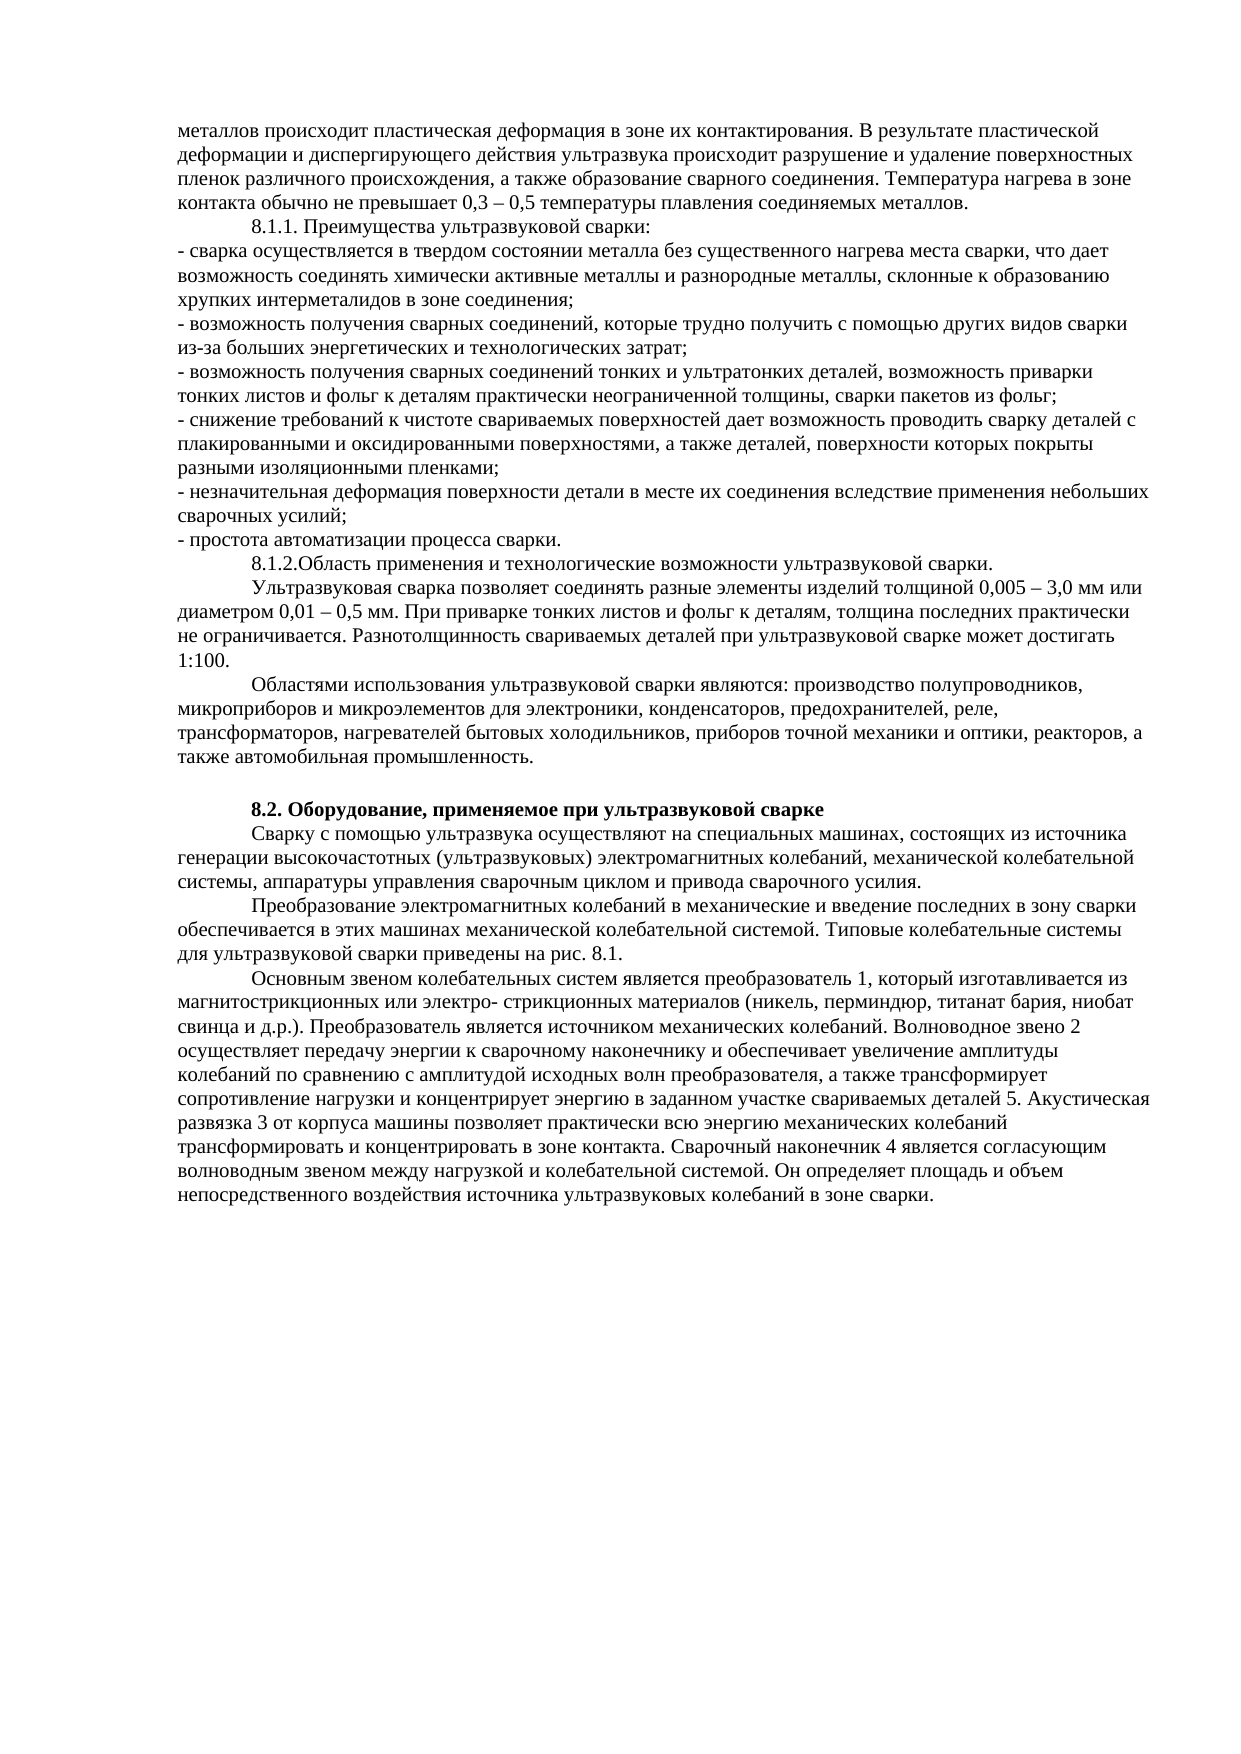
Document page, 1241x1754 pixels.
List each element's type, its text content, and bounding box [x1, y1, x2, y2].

text 8.2. Оборудование, применяемое при ультразвуковой сварке Сварку с помощью ультразвука осуществляют на специальных машинах, состоящих из источника генерации высокочастотных (ультразвуковых) электромагнитных колебаний, механической колебательной системы, аппаратуры управления сварочным циклом и привода сварочного усилия. Преобразование электромагнитных колебаний в механические и введение последних в зону сварки обеспечивается в этих машинах механической колебательной системой. Типовые колебательные системы для ультразвуковой сварки приведены на рис. 8.1. Основным звеном колебательных систем является преобразователь 1, который изготавливается из магнитострикционных или электро- стрикционных материалов (никель, перминдюр, титанат бария, ниобат свинца и д.р.). Преобразователь является источником механических колебаний. Волноводное звено 2 осуществляет передачу энергии к сварочному наконечнику и обеспечивает увеличение амплитуды колебаний по сравнению с амплитудой исходных волн преобразователя, а также трансформирует сопротивление нагрузки и концентрирует энергию в заданном участке свариваемых деталей 5. Акустическая развязка 3 от корпуса машины позволяет практически всю энергию механических колебаний трансформировать и концентрировать в зоне контакта. Сварочный наконечник 4 является согласующим волноводным звеном между нагрузкой и колебательной системой. Он определяет площадь и объем непосредственного воздействия источника ультразвуковых колебаний в зоне сварки. [177, 797, 1152, 1206]
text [177, 118, 1152, 768]
